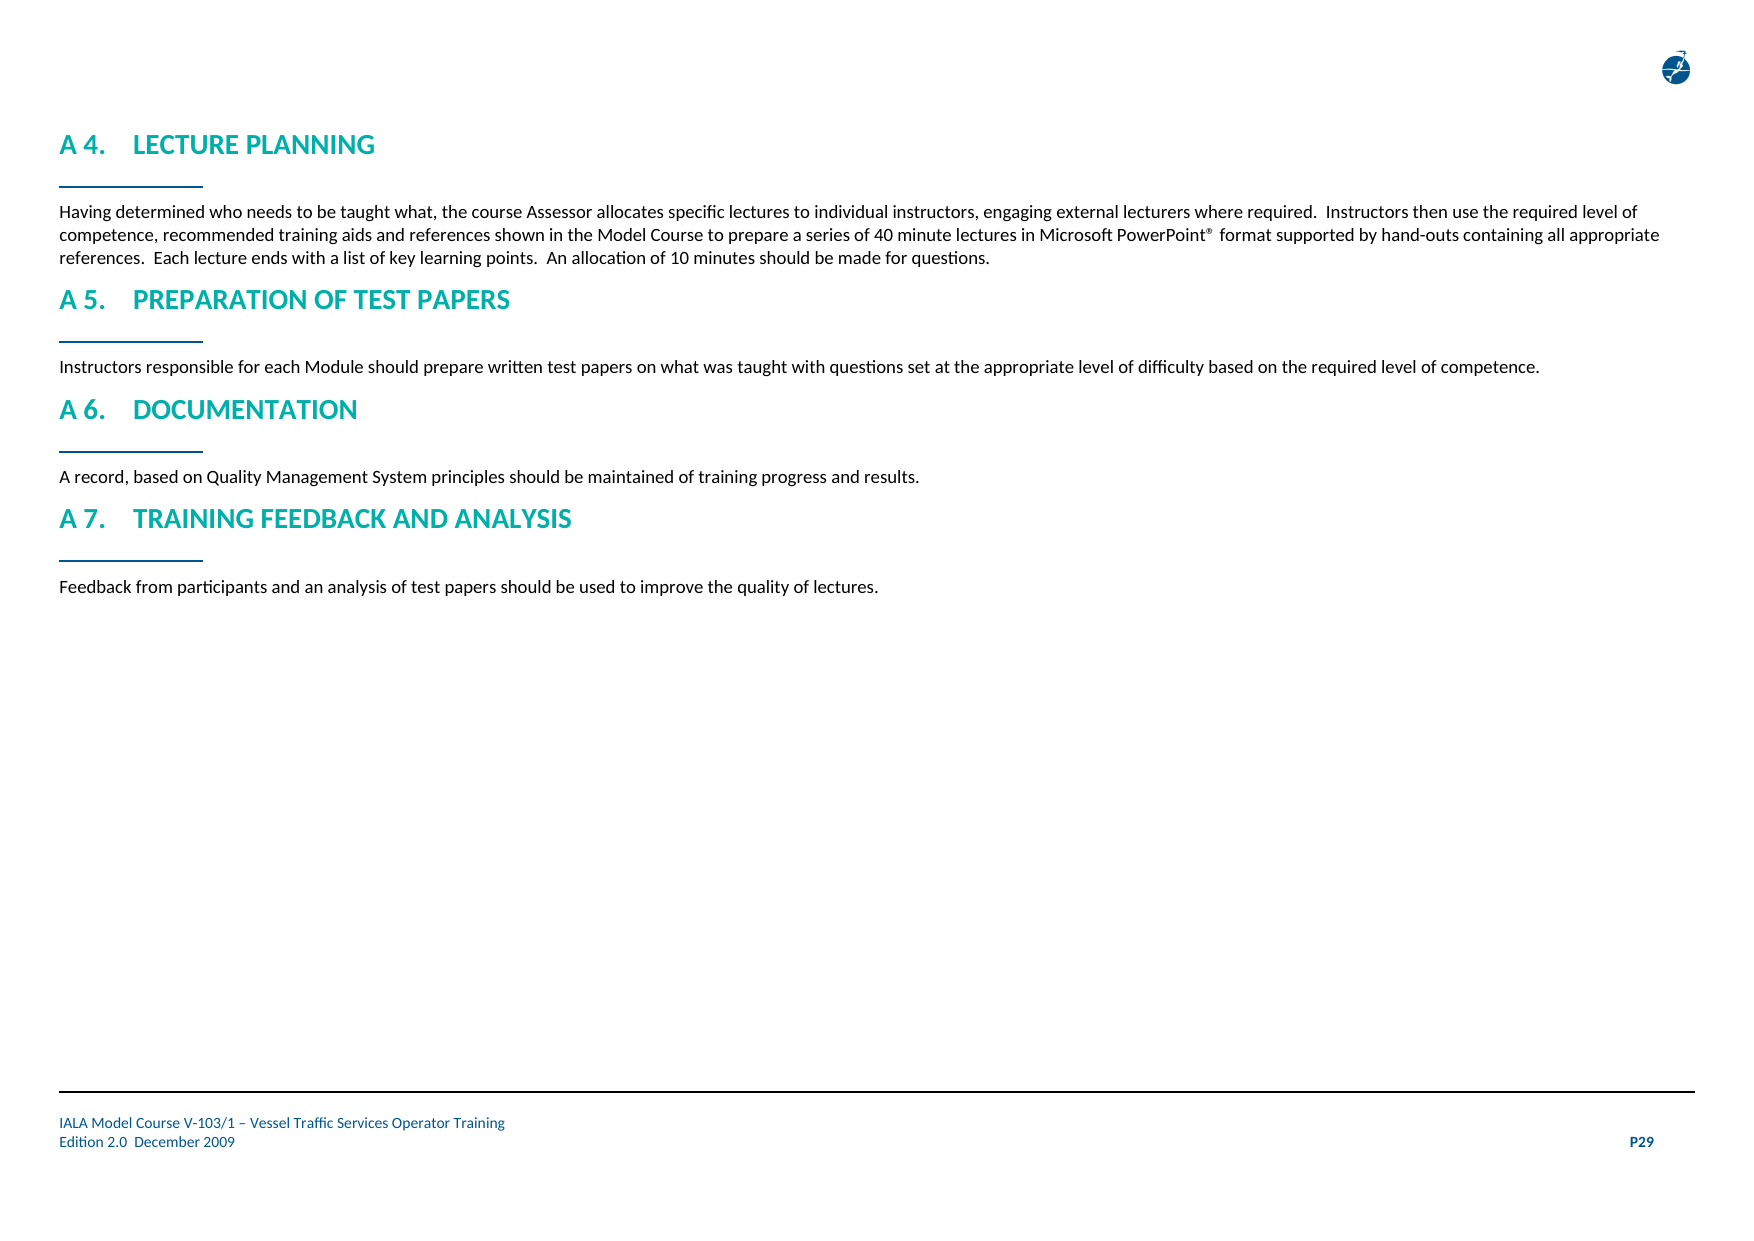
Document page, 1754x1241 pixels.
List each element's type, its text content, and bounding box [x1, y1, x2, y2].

text Having determined who needs to be taught what, the course Assessor allocates specific lectures to individual instructors, engaging external lecturers where required. Instructors then use the required level of competence, recommended training aids and references shown in the Model Course to prepare a series of 40 minute lectures in Microsoft PowerPoint® format supported by hand-outs containing all appropriate references. Each lecture ends with a list of key learning points. An allocation of 10 minutes should be made for questions. [59, 200, 1695, 269]
picture [1631, 0, 1749, 119]
text Preparation of Test Papers [59, 281, 1695, 317]
text Instructors responsible for each Module should prepare written test papers on what was taught with questions set at the appropriate level of difficulty based on the required level of competence. [59, 356, 1695, 378]
text A record, based on Quality Management System principles should be maintained of training progress and results. [59, 465, 1695, 488]
text Feedback from participants and an analysis of test papers should be used to improve the quality of lectures. [59, 575, 1695, 598]
text Lecture Planning [59, 126, 1695, 162]
text Training Feedback and Analysis [59, 501, 1695, 536]
text Documentation [59, 391, 1695, 427]
